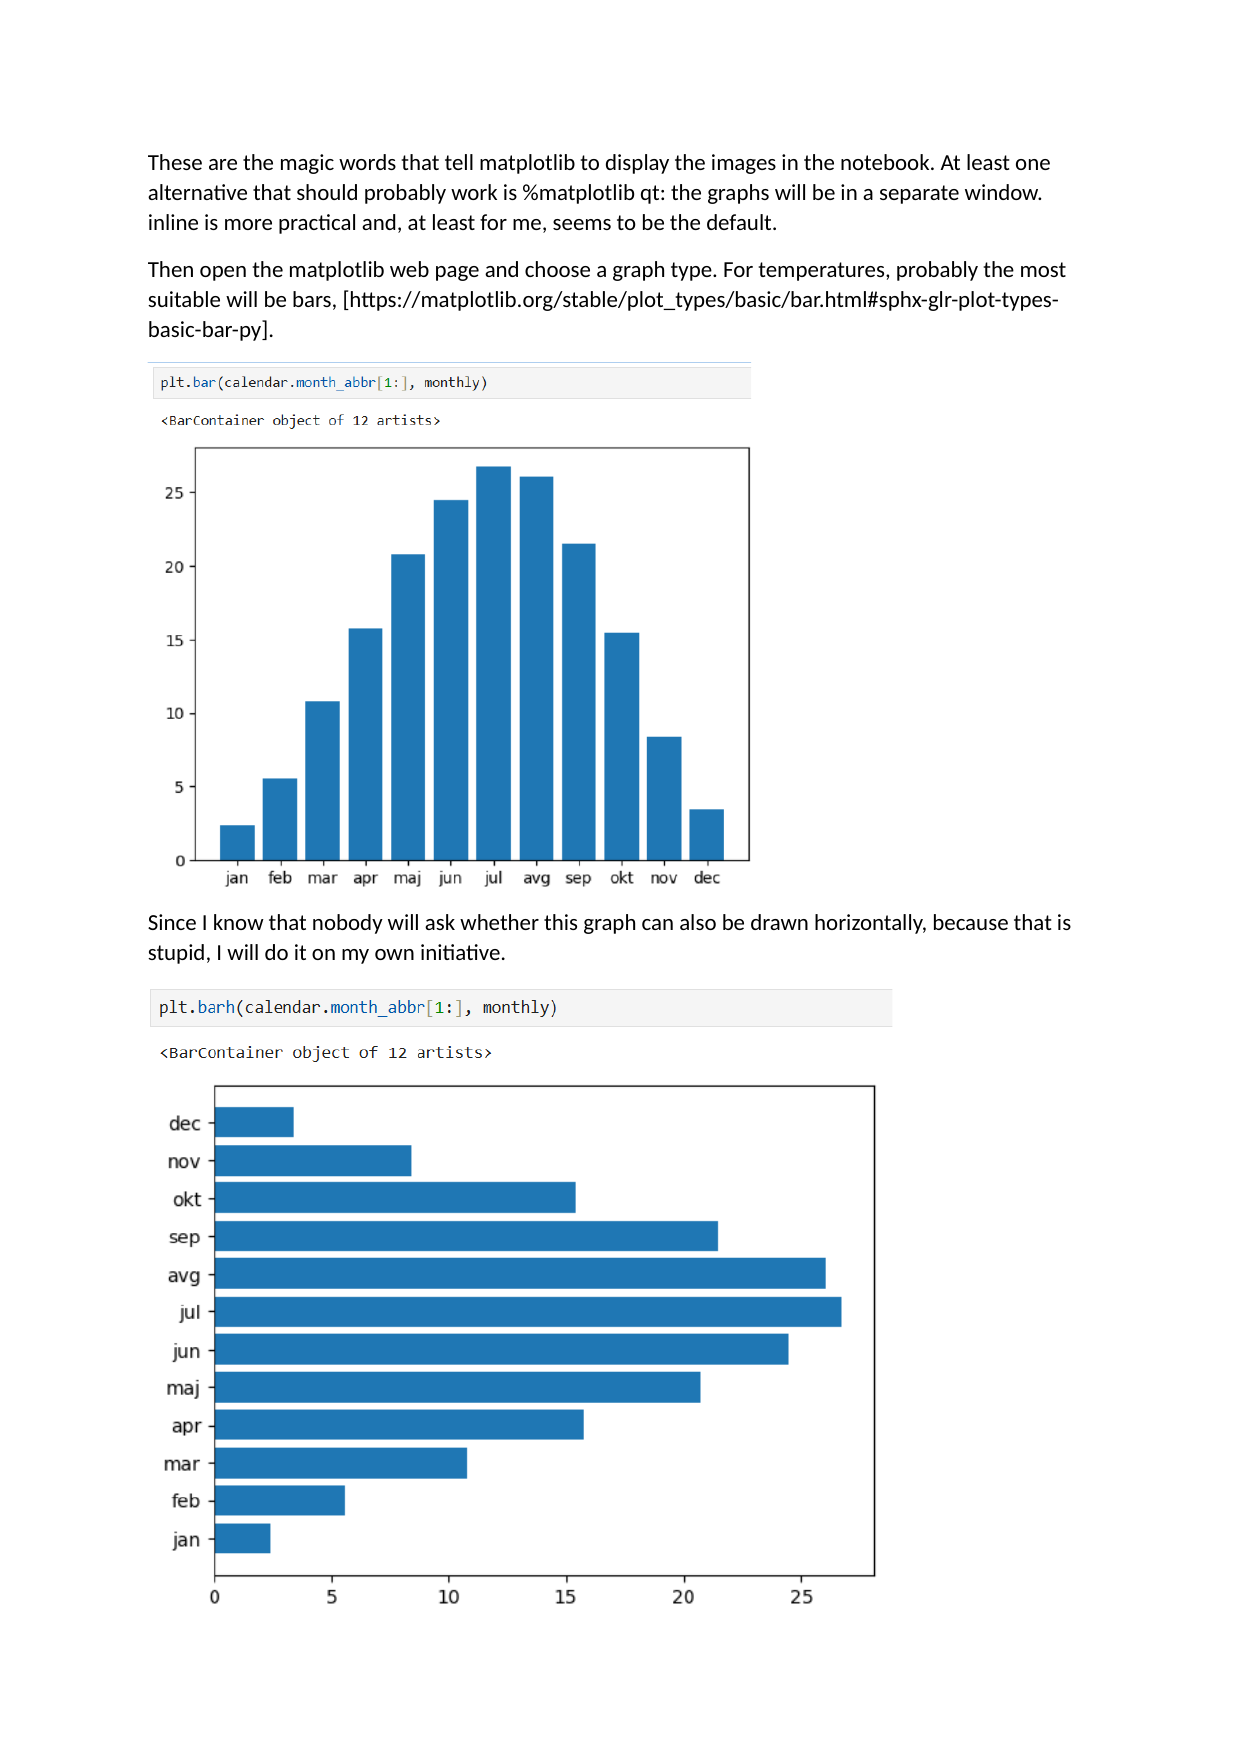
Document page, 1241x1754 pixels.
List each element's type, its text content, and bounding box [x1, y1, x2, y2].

text Then open the matplotlib web page and choose a graph type. For temperatures, probably the most suitable will be bars, [https://matplotlib.org/stable/plot_types/basic/bar.html#sphx-glr-plot-types-basic-bar-py]. [148, 255, 1093, 343]
text These are the magic words that tell matplotlib to display the images in the notebook. At least one alternative that should probably work is %matplotlib qt: the graphs will be in a separate window. inline is more practical and, at least for me, seems to be the default. [148, 148, 1093, 236]
picture [147, 362, 752, 890]
picture [147, 985, 893, 1626]
text Since I know that nobody will ask whether this graph can also be drawn horizontally, because that is stupid, I will do it on my own initiative. [148, 908, 1093, 966]
